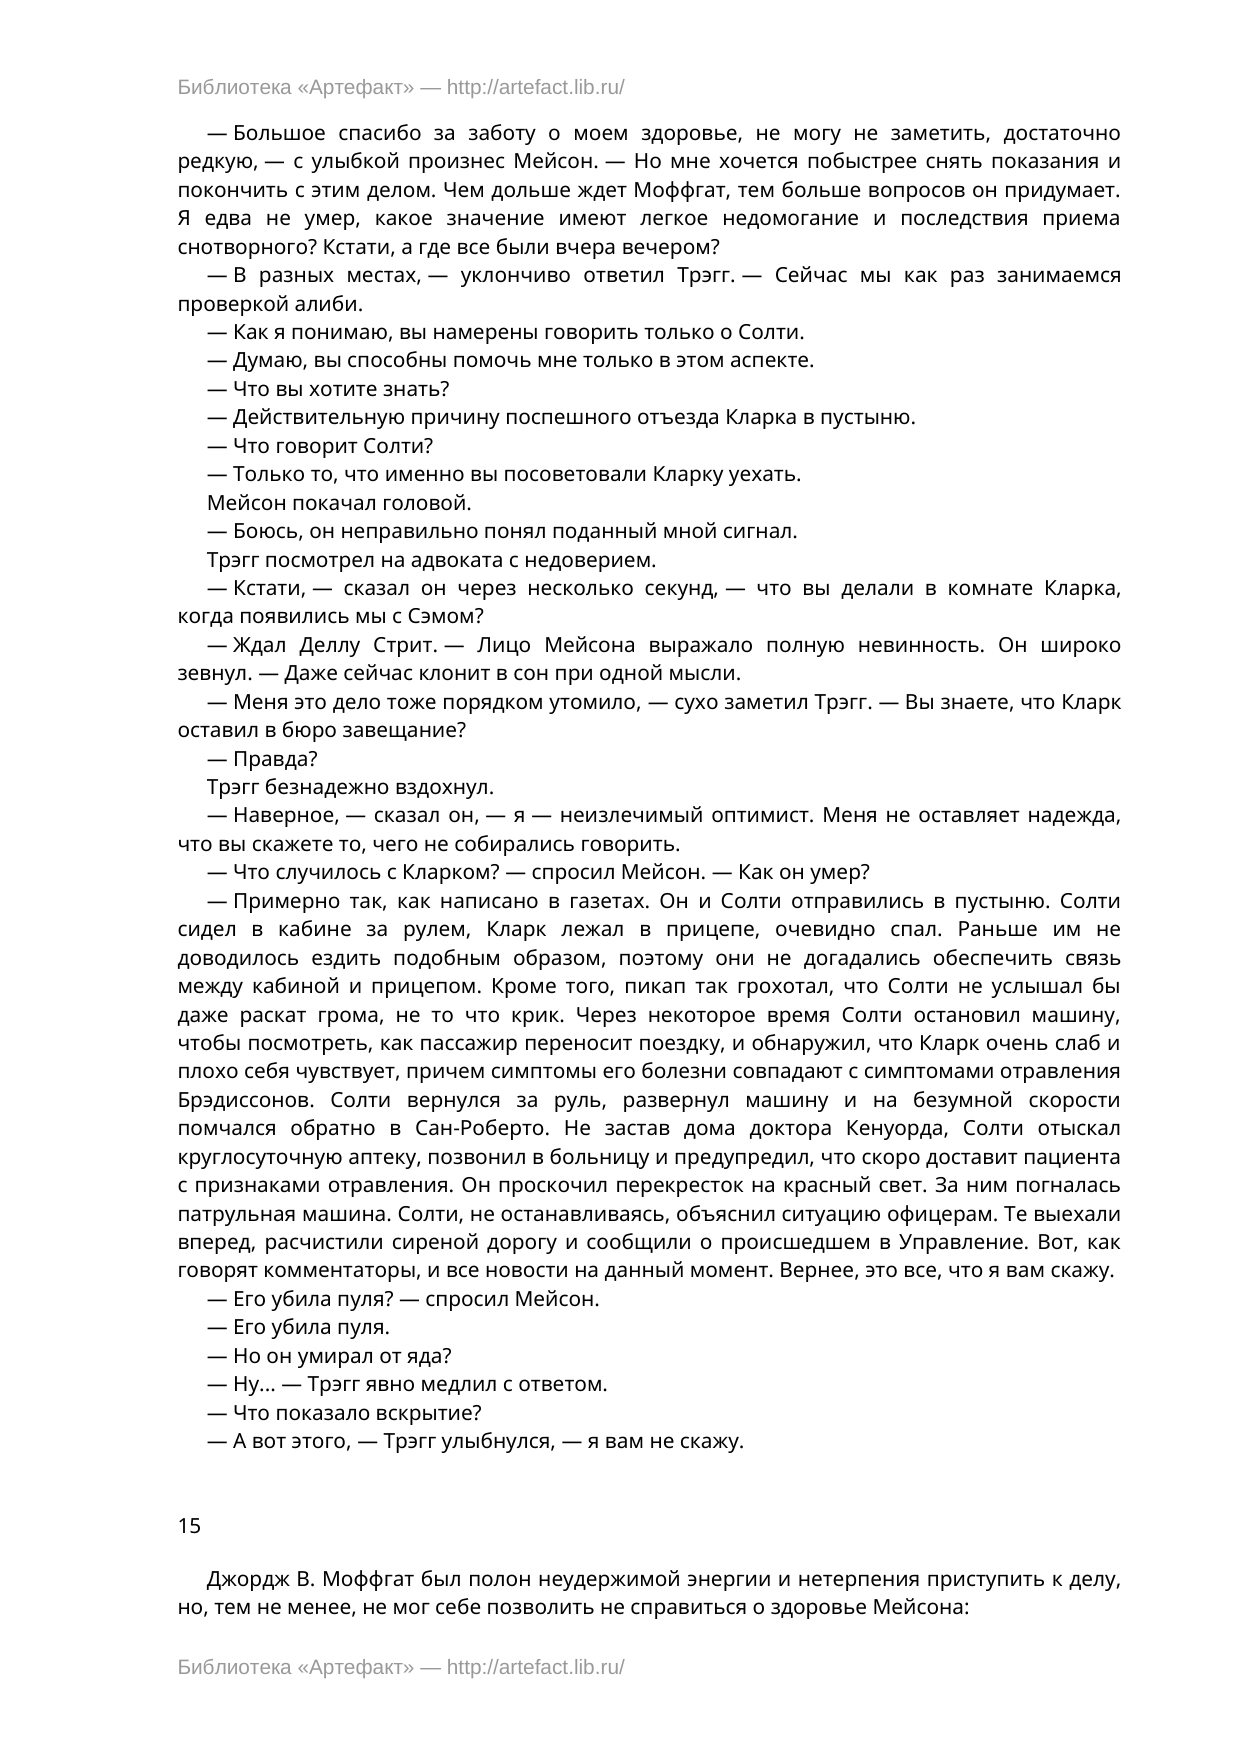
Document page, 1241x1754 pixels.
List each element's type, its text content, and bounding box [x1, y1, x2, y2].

text — Что вы хотите знать? [177, 374, 1122, 402]
text — Большое спасибо за заботу о моем здоровье, не могу не заметить, достаточно редкую, — с улыбкой произнес Мейсон. — Но мне хочется побыстрее снять показания и покончить с этим делом. Чем дольше ждет Моффгат, тем больше вопросов он придумает. Я едва не умер, какое значение имеют легкое недомогание и последствия приема снотворного? Кстати, а где все были вчера вечером? [177, 118, 1122, 260]
text — Ждал Деллу Стрит. — Лицо Мейсона выражало полную невинность. Он широко зевнул. — Даже сейчас клонит в сон при одной мысли. [177, 630, 1122, 687]
text — Действительную причину поспешного отъезда Кларка в пустыню. [177, 402, 1122, 431]
text Трэгг посмотрел на адвоката с недоверием. [177, 545, 1122, 573]
text — Только то, что именно вы посоветовали Кларку уехать. [177, 459, 1122, 488]
text — Меня это дело тоже порядком утомило, — сухо заметил Трэгг. — Вы знаете, что Кларк оставил в бюро завещание? [177, 687, 1122, 744]
text — Но он умирал от яда? [177, 1341, 1122, 1369]
text Мейсон покачал головой. [177, 488, 1122, 516]
text — Что случилось с Кларком? — спросил Мейсон. — Как он умер? [177, 857, 1122, 886]
text — Что показало вскрытие? [177, 1398, 1122, 1426]
text — Наверное, — сказал он, — я — неизлечимый оптимист. Меня не оставляет надежда, что вы скажете то, чего не собирались говорить. [177, 801, 1122, 857]
text Джордж В. Моффгат был полон неудержимой энергии и нетерпения приступить к делу, но, тем не менее, не мог себе позволить не справиться о здоровье Мейсона: [177, 1564, 1122, 1621]
text — Примерно так, как написано в газетах. Он и Солти отправились в пустыню. Солти сидел в кабине за рулем, Кларк лежал в прицепе, очевидно спал. Раньше им не доводилось ездить подобным образом, поэтому они не догадались обеспечить связь между кабиной и прицепом. Кроме того, пикап так грохотал, что Солти не услышал бы даже раскат грома, не то что крик. Через некоторое время Солти остановил машину, чтобы посмотреть, как пассажир переносит поездку, и обнаружил, что Кларк очень слаб и плохо себя чувствует, причем симптомы его болезни совпадают с симптомами отравления Брэдиссонов. Солти вернулся за руль, развернул машину и на безумной скорости помчался обратно в Сан-Роберто. Не застав дома доктора Кенуорда, Солти отыскал круглосуточную аптеку, позвонил в больницу и предупредил, что скоро доставит пациента с признаками отравления. Он проскочил перекресток на красный свет. За ним погналась патрульная машина. Солти, не останавливаясь, объяснил ситуацию офицерам. Те выехали вперед, расчистили сиреной дорогу и сообщили о происшедшем в Управление. Вот, как говорят комментаторы, и все новости на данный момент. Вернее, это все, что я вам скажу. [177, 886, 1122, 1284]
text — Как я понимаю, вы намерены говорить только о Солти. [177, 317, 1122, 346]
text — Думаю, вы способны помочь мне только в этом аспекте. [177, 346, 1122, 374]
text — А вот этого, — Трэгг улыбнулся, — я вам не скажу. [177, 1426, 1122, 1455]
text 15 [177, 1455, 1122, 1564]
text — Что говорит Солти? [177, 431, 1122, 459]
text — Его убила пуля? — спросил Мейсон. [177, 1284, 1122, 1312]
text Трэгг безнадежно вздохнул. [177, 772, 1122, 801]
text — Его убила пуля. [177, 1312, 1122, 1341]
text — Правда? [177, 744, 1122, 772]
text — Ну... — Трэгг явно медлил с ответом. [177, 1369, 1122, 1398]
text — В разных местах, — уклончиво ответил Трэгг. — Сейчас мы как раз занимаемся проверкой алиби. [177, 260, 1122, 317]
text — Кстати, — сказал он через несколько секунд, — что вы делали в комнате Кларка, когда появились мы с Сэмом? [177, 573, 1122, 630]
text — Боюсь, он неправильно понял поданный мной сигнал. [177, 516, 1122, 545]
